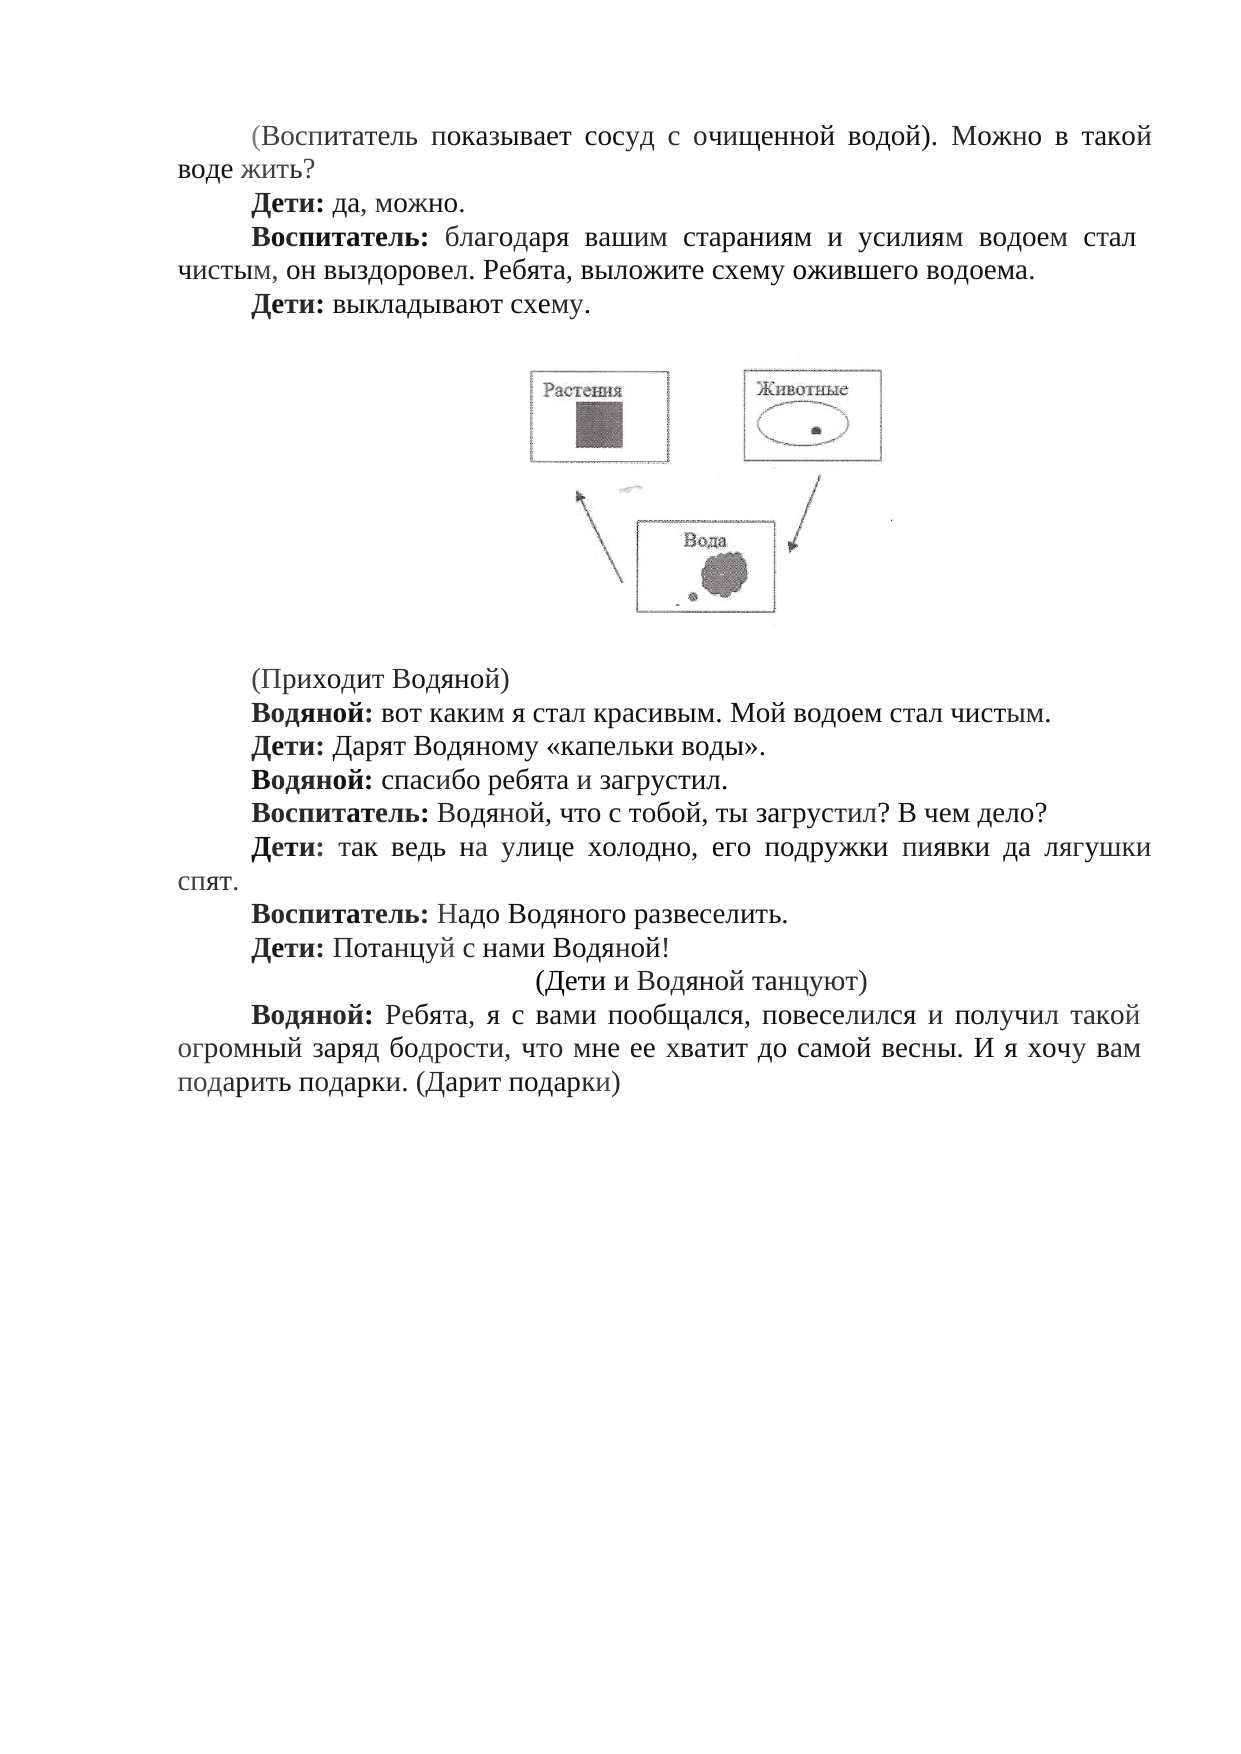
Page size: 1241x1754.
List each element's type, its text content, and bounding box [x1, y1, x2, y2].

text Водяной: Ребята, я с вами пообщался, повеселился и получил такой огромный заряд бодрости, что мне ее хватит до самой весны. И я хочу вам подарить подарки. (Дарит подарки) [177, 997, 1152, 1097]
text Дети: Потанцуй с нами Водяной! [177, 930, 1152, 963]
text Дети: выкладывают схему. [177, 286, 1152, 319]
text (Приходит Водяной) [177, 661, 1152, 695]
text Воспитатель: благодаря вашим стараниям и усилиям водоем стал чистым, он выздоровел. Ребята, выложите схему ожившего водоема. [177, 219, 1152, 286]
picture [507, 352, 895, 628]
text Водяной: спасибо ребята и загрустил. [177, 762, 1152, 796]
text Дети: Дарят Водяному «капельки воды». [177, 728, 1152, 762]
text (Дети и Водяной танцуют) [177, 963, 1152, 997]
text Дети: так ведь на улице холодно, его подружки пиявки да лягушки спят. [177, 829, 1152, 896]
text Водяной: вот каким я стал красивым. Мой водоем стал чистым. [177, 695, 1152, 728]
text Воспитатель: Водяной, что с тобой, ты загрустил? В чем дело? [177, 796, 1152, 829]
text Дети: да, можно. [177, 185, 1152, 219]
text (Воспитатель показывает сосуд с очищенной водой). Можно в такой воде жить? [177, 118, 1152, 185]
text Воспитатель: Надо Водяного развеселить. [177, 896, 1152, 930]
